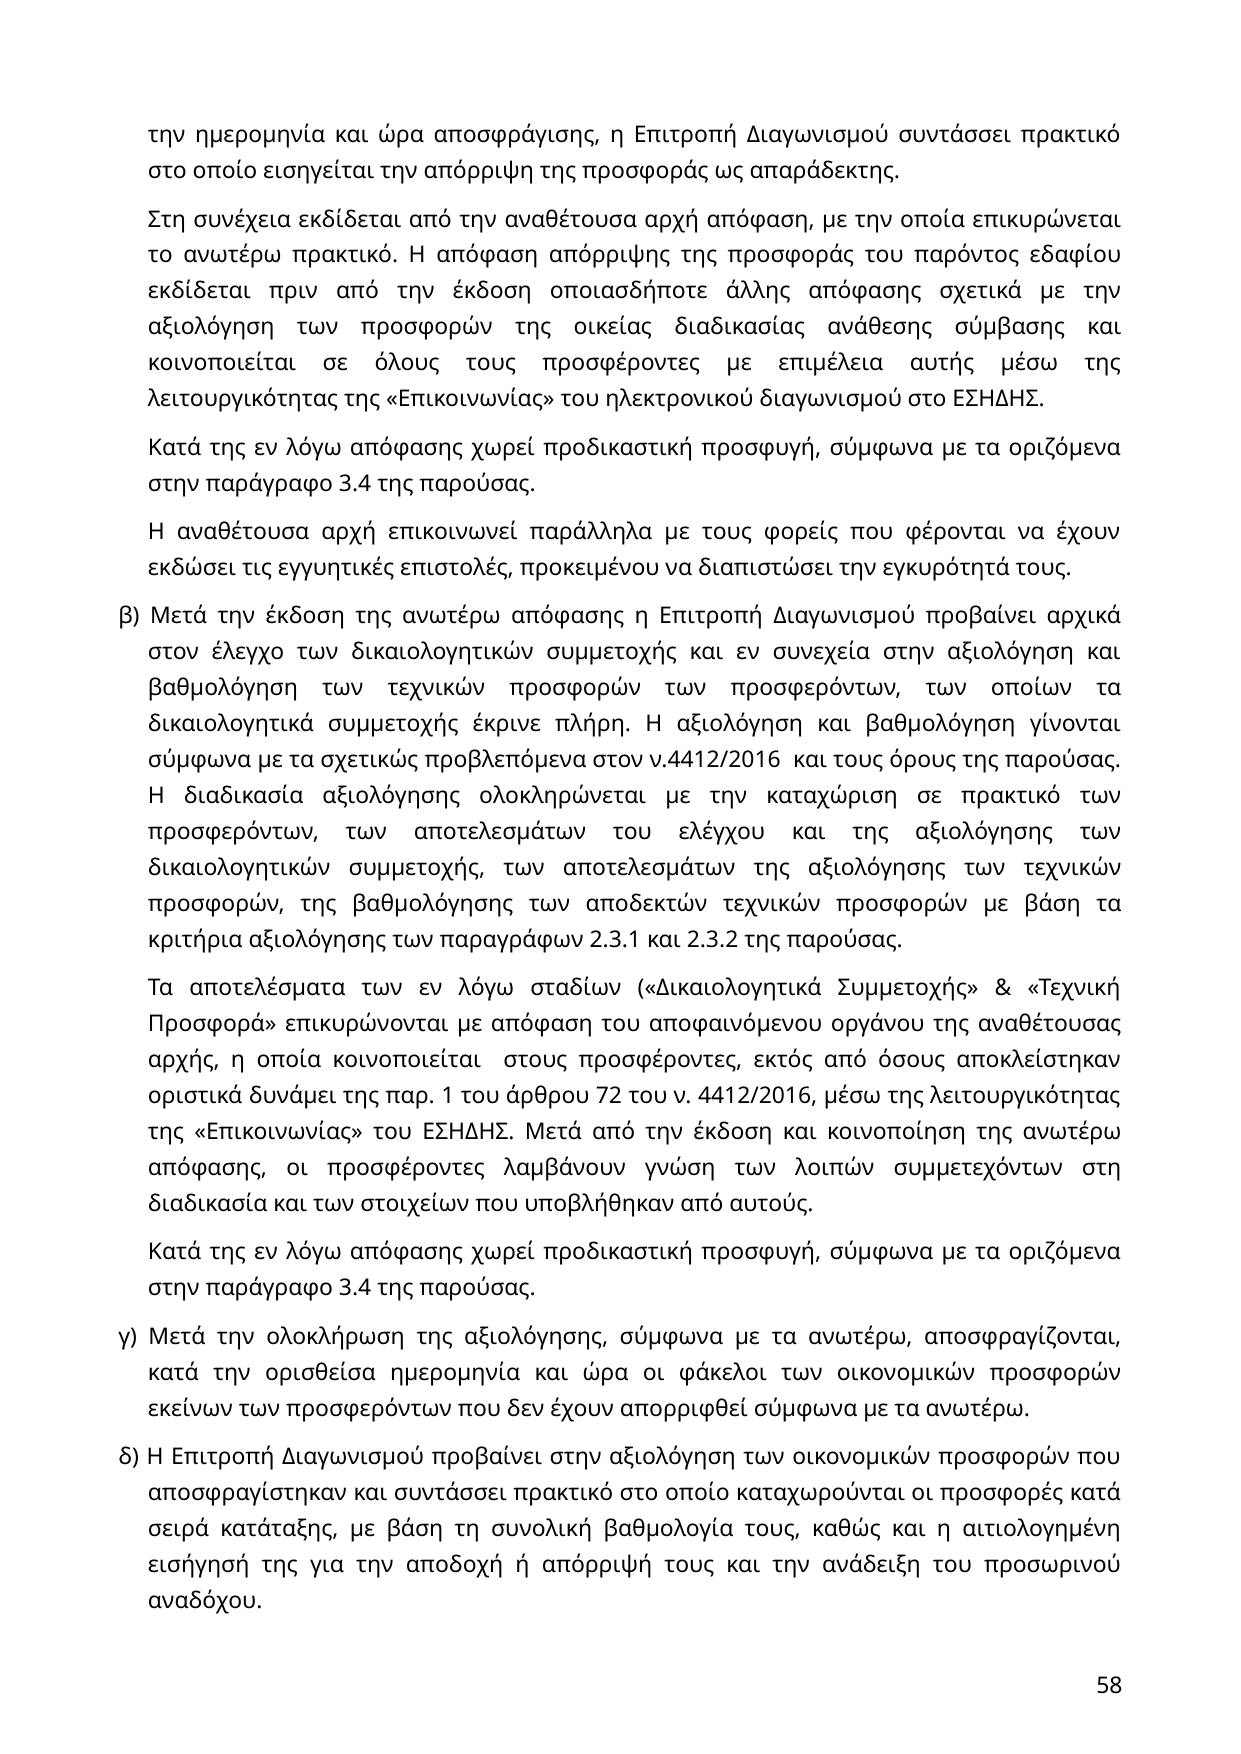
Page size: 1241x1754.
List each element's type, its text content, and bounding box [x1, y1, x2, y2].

text Η αναθέτουσα αρχή επικοινωνεί παράλληλα με τους φορείς που φέρονται να έχουν εκδώσει τις εγγυητικές επιστολές, προκειμένου να διαπιστώσει την εγκυρότητά τους. [148, 515, 1122, 582]
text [118, 118, 1122, 185]
text β) Μετά την έκδοση της ανωτέρω απόφασης η Επιτροπή Διαγωνισμού προβαίνει αρχικά στον έλεγχο των δικαιολογητικών συμμετοχής και εν συνεχεία στην αξιολόγηση και βαθμολόγηση των τεχνικών προσφορών των προσφερόντων, των οποίων τα δικαιολογητικά συμμετοχής έκρινε πλήρη. Η αξιολόγηση και βαθμολόγηση γίνονται σύμφωνα με τα σχετικώς προβλεπόμενα στον ν.4412/2016 και τους όρους της παρούσας. Η διαδικασία αξιολόγησης ολοκληρώνεται με την καταχώριση σε πρακτικό των προσφερόντων, των αποτελεσμάτων του ελέγχου και της αξιολόγησης των δικαιολογητικών συμμετοχής, των αποτελεσμάτων της αξιολόγησης των τεχνικών προσφορών, της βαθμολόγησης των αποδεκτών τεχνικών προσφορών με βάση τα κριτήρια αξιολόγησης των παραγράφων 2.3.1 και 2.3.2 της παρούσας. [118, 599, 1122, 954]
text γ) Μετά την ολοκλήρωση της αξιολόγησης, σύμφωνα με τα ανωτέρω, αποσφραγίζονται, κατά την ορισθείσα ημερομηνία και ώρα οι φάκελοι των οικονομικών προσφορών εκείνων των προσφερόντων που δεν έχουν απορριφθεί σύμφωνα με τα ανωτέρω. [118, 1320, 1122, 1423]
text δ) Η Επιτροπή Διαγωνισμού προβαίνει στην αξιολόγηση των οικονομικών προσφορών που αποσφραγίστηκαν και συντάσσει πρακτικό στο οποίο καταχωρούνται οι προσφορές κατά σειρά κατάταξης, με βάση τη συνολική βαθμολογία τους, καθώς και η αιτιολογημένη εισήγησή της για την αποδοχή ή απόρριψή τους και την ανάδειξη του προσωρινού αναδόχου. [118, 1440, 1122, 1615]
text Τα αποτελέσματα των εν λόγω σταδίων («Δικαιολογητικά Συμμετοχής» & «Τεχνική Προσφορά» επικυρώνονται με απόφαση του αποφαινόμενου οργάνου της αναθέτουσας αρχής, η οποία κοινοποιείται στους προσφέροντες, εκτός από όσους αποκλείστηκαν οριστικά δυνάμει της παρ. 1 του άρθρου 72 του ν. 4412/2016, μέσω της λειτουργικότητας της «Επικοινωνίας» του ΕΣΗΔΗΣ. Μετά από την έκδοση και κοινοποίηση της ανωτέρω απόφασης, οι προσφέροντες λαμβάνουν γνώση των λοιπών συμμετεχόντων στη διαδικασία και των στοιχείων που υποβλήθηκαν από αυτούς. [148, 971, 1122, 1218]
text Στη συνέχεια εκδίδεται από την αναθέτουσα αρχή απόφαση, με την οποία επικυρώνεται το ανωτέρω πρακτικό. Η απόφαση απόρριψης της προσφοράς του παρόντος εδαφίου εκδίδεται πριν από την έκδοση οποιασδήποτε άλλης απόφασης σχετικά με την αξιολόγηση των προσφορών της οικείας διαδικασίας ανάθεσης σύμβασης και κοινοποιείται σε όλους τους προσφέροντες με επιμέλεια αυτής μέσω της λειτουργικότητας της «Επικοινωνίας» του ηλεκτρονικού διαγωνισμού στο ΕΣΗΔΗΣ. [148, 202, 1122, 413]
text Κατά της εν λόγω απόφασης χωρεί προδικαστική προσφυγή, σύμφωνα με τα οριζόμενα στην παράγραφο 3.4 της παρούσας. [148, 1235, 1122, 1302]
text Κατά της εν λόγω απόφασης χωρεί προδικαστική προσφυγή, σύμφωνα με τα οριζόμενα στην παράγραφο 3.4 της παρούσας. [148, 431, 1122, 498]
